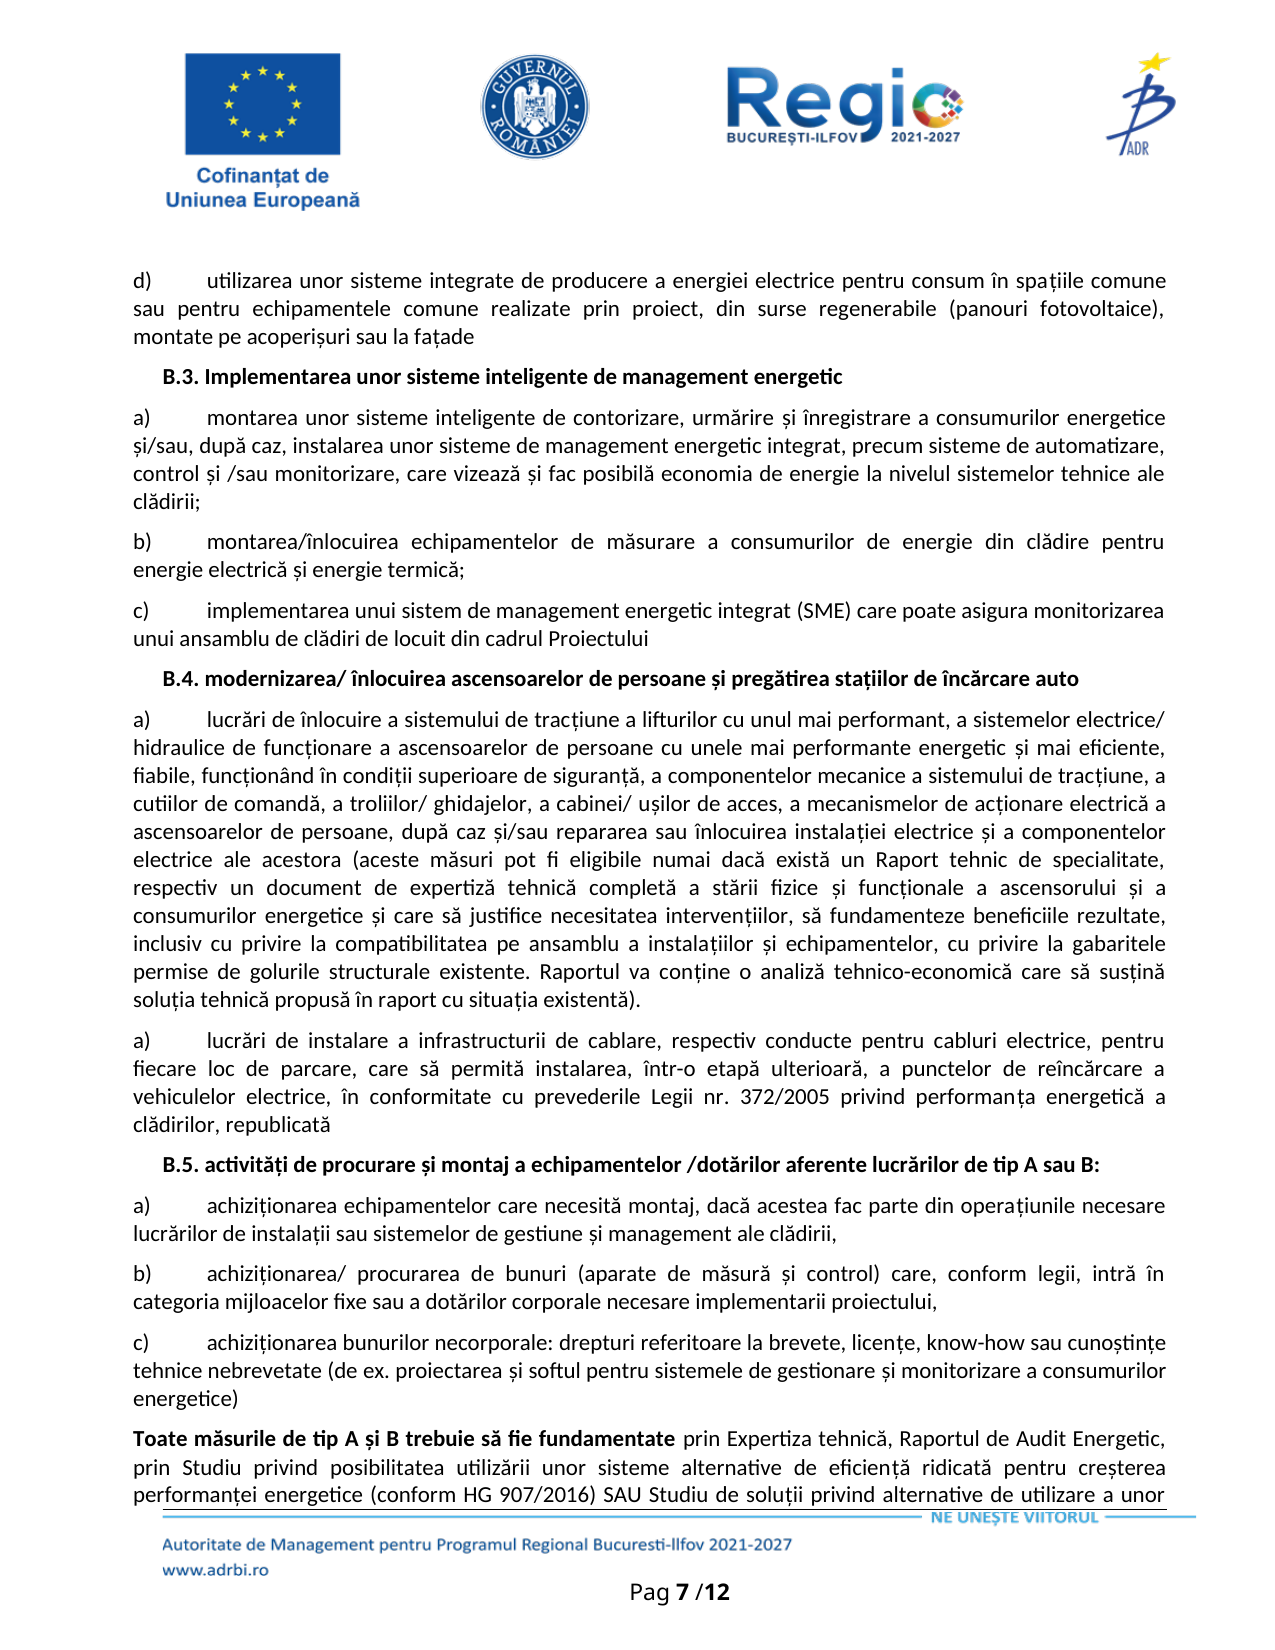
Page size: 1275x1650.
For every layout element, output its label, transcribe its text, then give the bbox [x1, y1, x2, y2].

list achiziționarea bunurilor necorporale: drepturi referitoare la brevete, licenţe, know-how sau cunoștințe tehnice nebrevetate (de ex. proiectarea şi softul pentru sistemele de gestionare şi monitorizare a consumurilor energetice) [133, 1328, 1167, 1412]
list montarea unor sisteme inteligente de contorizare, urmărire şi înregistrare a consumurilor energetice şi/sau, după caz, instalarea unor sisteme de management energetic integrat, precum sisteme de automatizare, control şi /sau monitorizare, care vizează şi fac posibilă economia de energie la nivelul sistemelor tehnice ale clădirii; [133, 403, 1167, 515]
picture [162, 1512, 1197, 1576]
list utilizarea unor sisteme integrate de producere a energiei electrice pentru consum în spaţiile comune sau pentru echipamentele comune realizate prin proiect, din surse regenerabile (panouri fotovoltaice), montate pe acoperişuri sau la faţade [133, 266, 1167, 350]
picture [162, 52, 1178, 211]
list lucrări de înlocuire a sistemului de tracţiune a lifturilor cu unul mai performant, a sistemelor electrice/ hidraulice de funcţionare a ascensoarelor de persoane cu unele mai performante energetic şi mai eficiente, fiabile, funcţionând în condiţii superioare de siguranţă, a componentelor mecanice a sistemului de tracţiune, a cutiilor de comandă, a troliilor/ ghidajelor, a cabinei/ uşilor de acces, a mecanismelor de acţionare electrică a ascensoarelor de persoane, după caz și/sau repararea sau înlocuirea instalaţiei electrice şi a componentelor electrice ale acestora (aceste măsuri pot fi eligibile numai dacă există un Raport tehnic de specialitate, respectiv un document de expertiză tehnică completă a stării fizice şi funcţionale a ascensorului și a consumurilor energetice și care să justifice necesitatea intervenţiilor, să fundamenteze beneficiile rezultate, inclusiv cu privire la compatibilitatea pe ansamblu a instalaţiilor şi echipamentelor, cu privire la gabaritele permise de golurile structurale existente. Raportul va conţine o analiză tehnico-economică care să susțină soluţia tehnică propusă în raport cu situaţia existentă). [133, 705, 1167, 1013]
text B.5. activităţi de procurare şi montaj a echipamentelor /dotărilor aferente lucrărilor de tip A sau B: [162, 1150, 1167, 1178]
list lucrări de instalare a infrastructurii de cablare, respectiv conducte pentru cabluri electrice, pentru fiecare loc de parcare, care să permită instalarea, într-o etapă ulterioară, a punctelor de reîncărcare a vehiculelor electrice, în conformitate cu prevederile Legii nr. 372/2005 privind performanţa energetică a clădirilor, republicată [133, 1026, 1167, 1138]
list achiziţionarea echipamentelor care necesită montaj, dacă acestea fac parte din operaţiunile necesare lucrărilor de instalaţii sau sistemelor de gestiune şi management ale clădirii, [133, 1191, 1167, 1247]
list implementarea unui sistem de management energetic integrat (SME) care poate asigura monitorizarea unui ansamblu de clădiri de locuit din cadrul Proiectului [133, 596, 1167, 652]
list achiziţionarea/ procurarea de bunuri (aparate de măsură și control) care, conform legii, intră în categoria mijloacelor fixe sau a dotărilor corporale necesare implementarii proiectului, [133, 1259, 1167, 1316]
text B.4. modernizarea/ înlocuirea ascensoarelor de persoane și pregătirea stațiilor de încărcare auto [162, 664, 1167, 693]
text B.3. Implementarea unor sisteme inteligente de management energetic [162, 362, 1167, 390]
list montarea/înlocuirea echipamentelor de măsurare a consumurilor de energie din clădire pentru energie electrică şi energie termică; [133, 527, 1167, 583]
